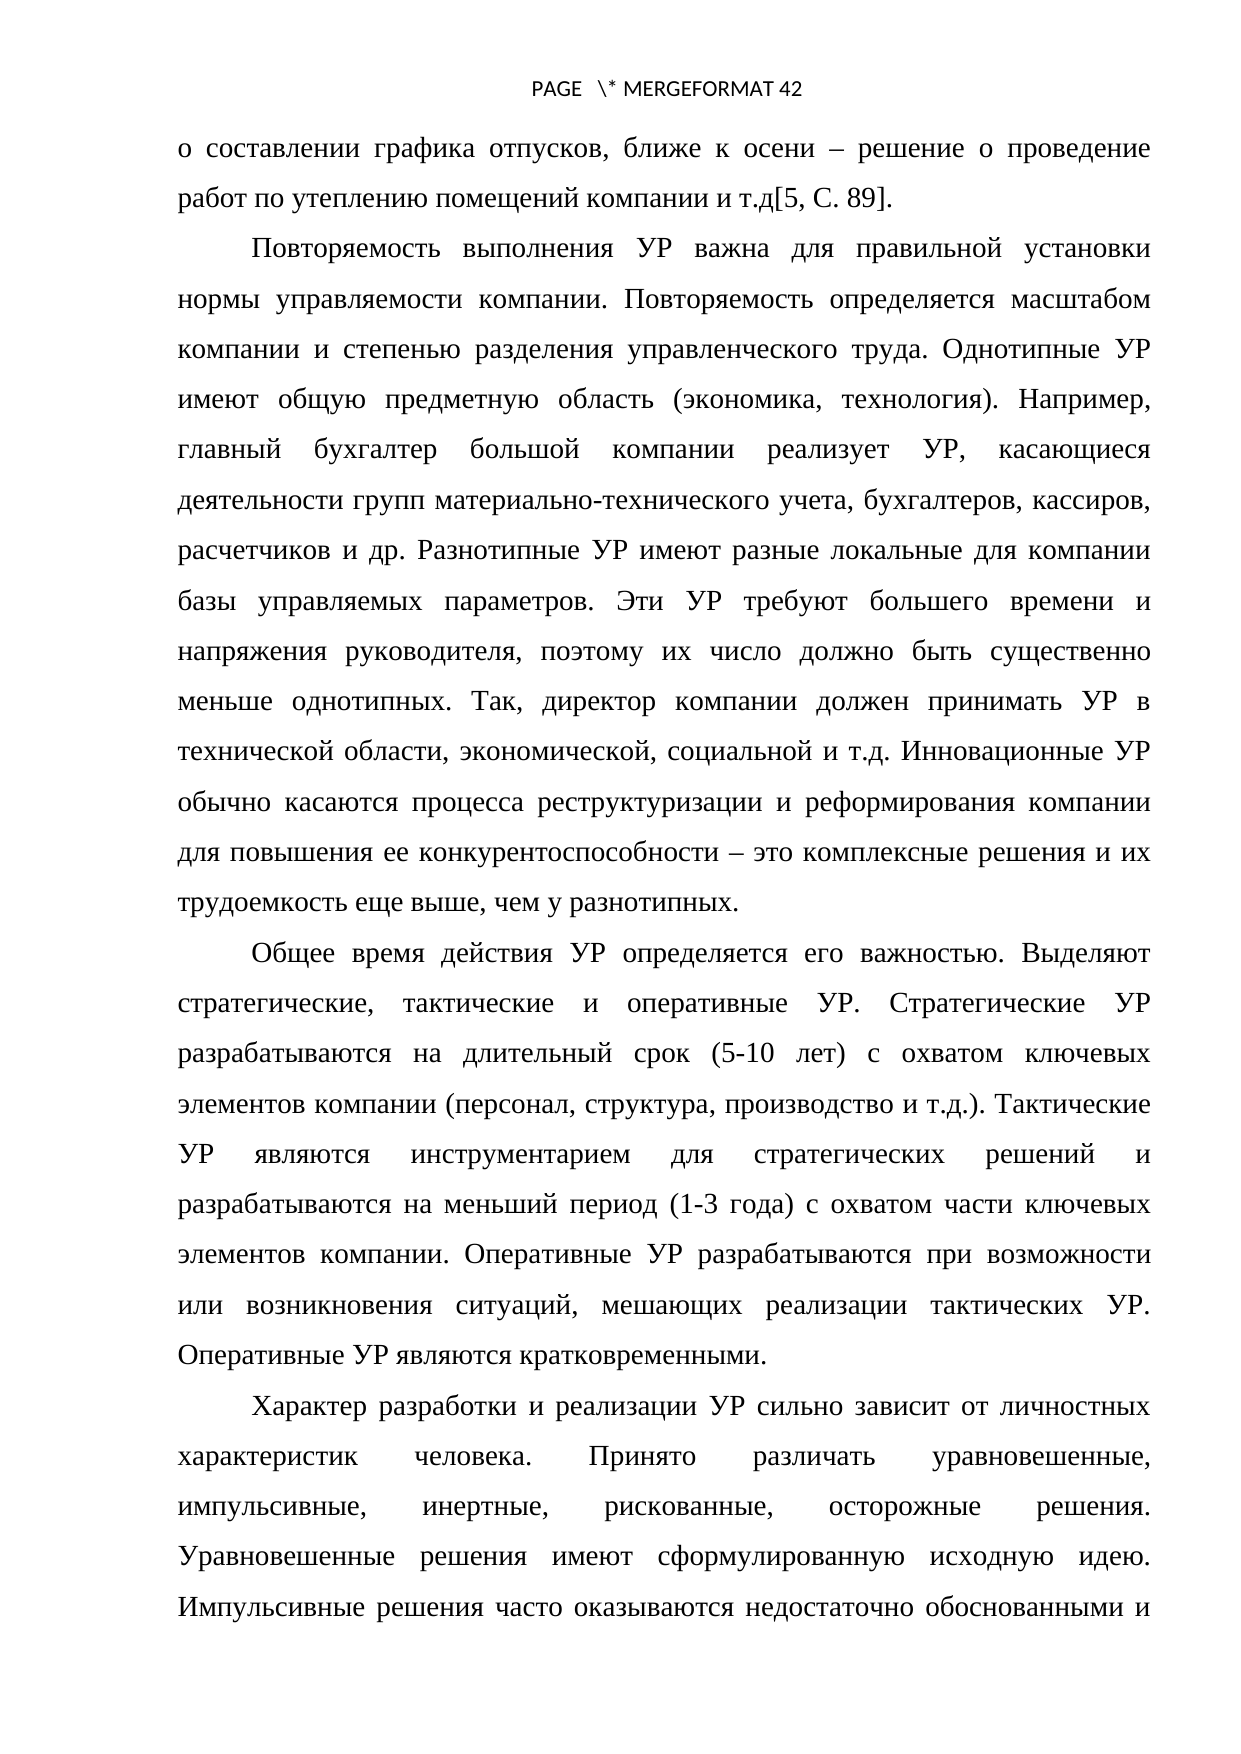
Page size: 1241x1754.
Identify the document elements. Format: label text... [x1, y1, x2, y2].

text Повторяемость выполнения УР важна для правильной установки нормы управляемости компании. Повторяемость определяется масштабом компании и степенью разделения управленческого труда. Однотипные УР имеют общую предметную область (экономика, технология). Например, главный бухгалтер большой компании реализует УР, касающиеся деятельности групп материально-технического учета, бухгалтеров, кассиров, расчетчиков и др. Разнотипные УР имеют разные локальные для компании базы управляемых параметров. Эти УР требуют большего времени и напряжения руководителя, поэтому их число должно быть существенно меньше однотипных. Так, директор компании должен принимать УР в технической области, экономической, социальной и т.д. Инновационные УР обычно касаются процесса реструктуризации и реформирования компании для повышения ее конкурентоспособности – это комплексные решения и их трудоемкость еще выше, чем у разнотипных. [177, 230, 1152, 918]
text Общее время действия УР определяется его важностью. Выделяют стратегические, тактические и оперативные УР. Стратегические УР разрабатываются на длительный срок (5-10 лет) с охватом ключевых элементов компании (персонал, структура, производство и т.д.). Тактические УР являются инструментарием для стратегических решений и разрабатываются на меньший период (1-3 года) с охватом части ключевых элементов компании. Оперативные УР разрабатываются при возможности или возникновения ситуаций, мешающих реализации тактических УР. Оперативные УР являются кратковременными. [177, 935, 1152, 1371]
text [177, 1388, 1152, 1622]
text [177, 130, 1152, 214]
